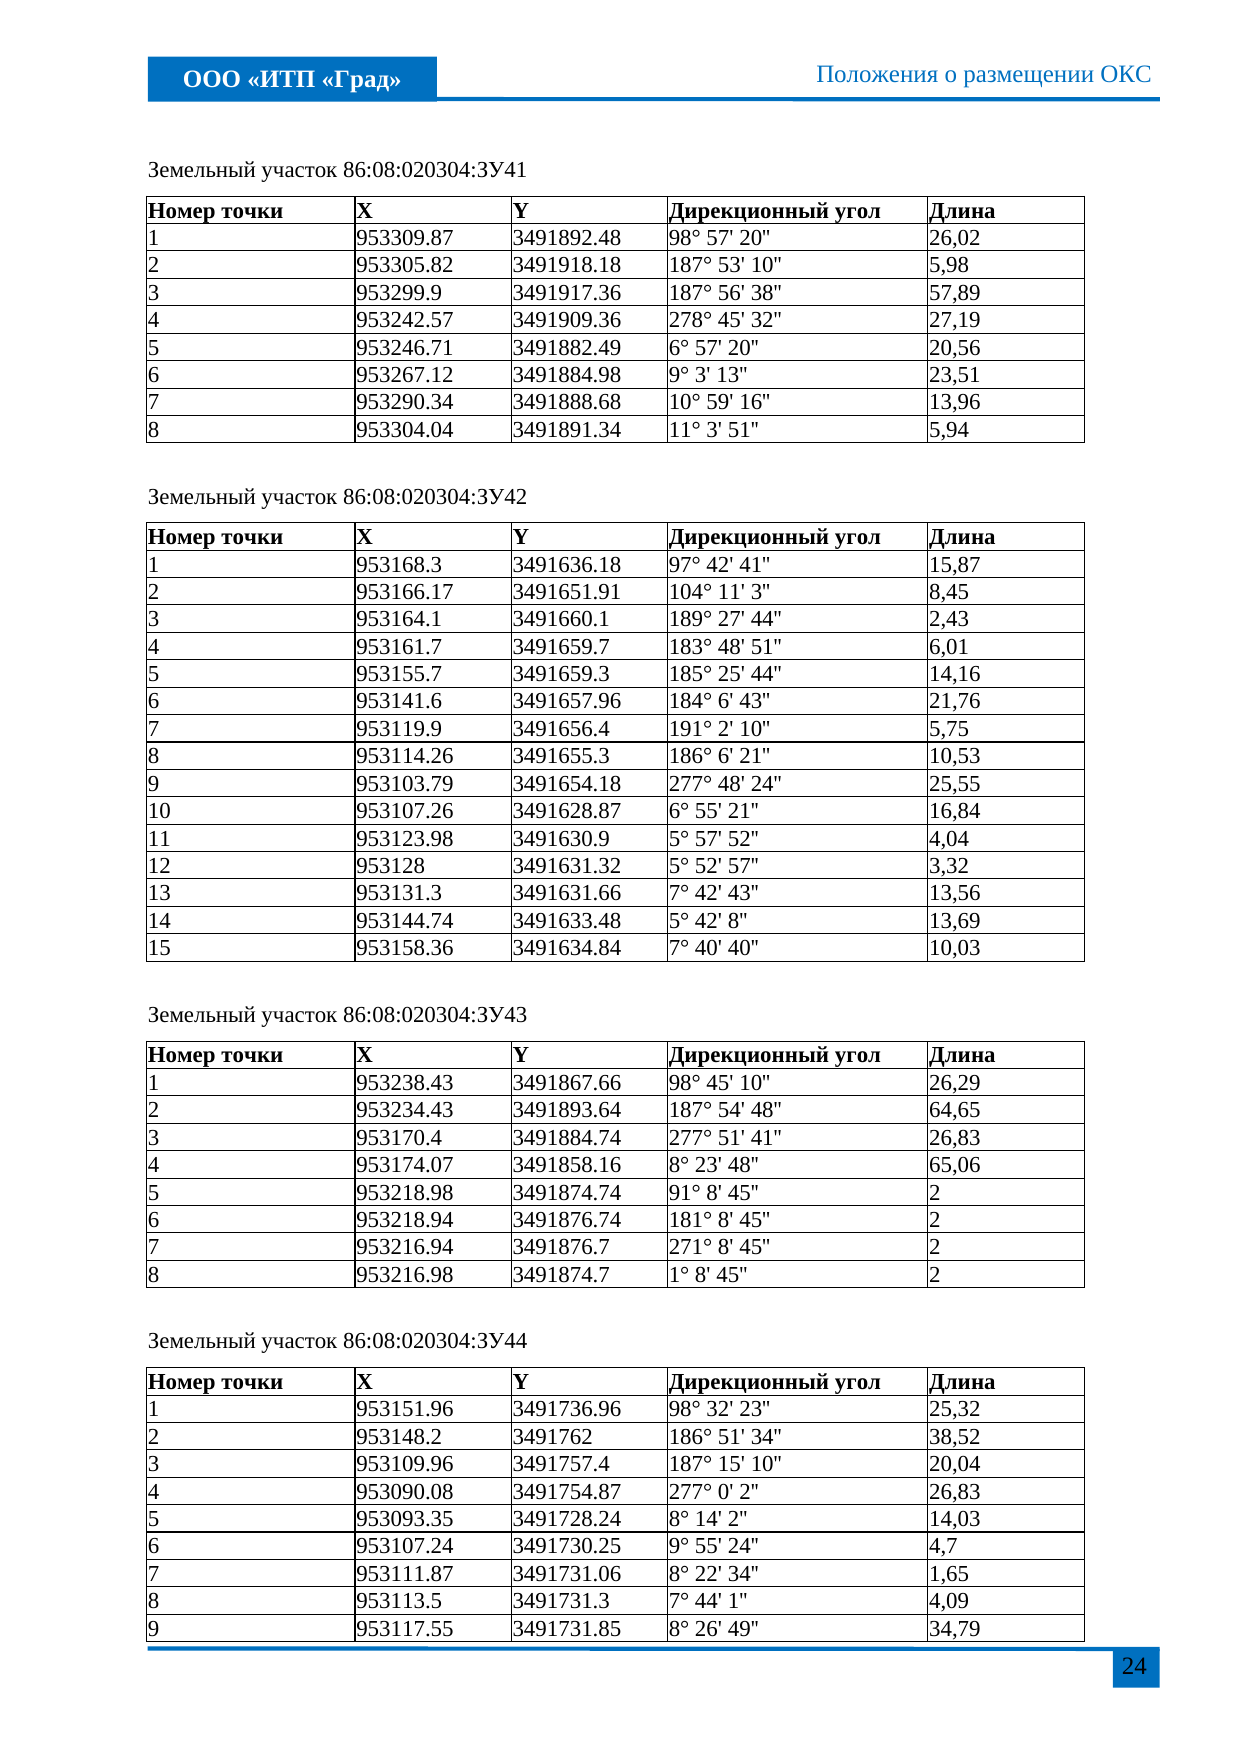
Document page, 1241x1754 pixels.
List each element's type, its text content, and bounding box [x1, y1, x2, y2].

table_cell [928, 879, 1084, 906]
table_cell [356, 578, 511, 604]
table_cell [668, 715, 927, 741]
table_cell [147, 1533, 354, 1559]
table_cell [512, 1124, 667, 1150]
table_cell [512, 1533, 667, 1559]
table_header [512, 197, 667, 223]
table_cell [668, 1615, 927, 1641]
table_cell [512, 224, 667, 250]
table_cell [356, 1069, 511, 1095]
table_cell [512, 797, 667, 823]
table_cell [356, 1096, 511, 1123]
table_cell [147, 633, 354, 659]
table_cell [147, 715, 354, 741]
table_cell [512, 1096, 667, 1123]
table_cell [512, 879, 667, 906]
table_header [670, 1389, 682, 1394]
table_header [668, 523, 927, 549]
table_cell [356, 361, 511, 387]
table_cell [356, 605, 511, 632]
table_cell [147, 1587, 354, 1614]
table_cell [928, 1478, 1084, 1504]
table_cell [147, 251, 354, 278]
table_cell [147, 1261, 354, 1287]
text Земельный участок 86:08:020304:ЗУ44 [148, 1328, 1152, 1354]
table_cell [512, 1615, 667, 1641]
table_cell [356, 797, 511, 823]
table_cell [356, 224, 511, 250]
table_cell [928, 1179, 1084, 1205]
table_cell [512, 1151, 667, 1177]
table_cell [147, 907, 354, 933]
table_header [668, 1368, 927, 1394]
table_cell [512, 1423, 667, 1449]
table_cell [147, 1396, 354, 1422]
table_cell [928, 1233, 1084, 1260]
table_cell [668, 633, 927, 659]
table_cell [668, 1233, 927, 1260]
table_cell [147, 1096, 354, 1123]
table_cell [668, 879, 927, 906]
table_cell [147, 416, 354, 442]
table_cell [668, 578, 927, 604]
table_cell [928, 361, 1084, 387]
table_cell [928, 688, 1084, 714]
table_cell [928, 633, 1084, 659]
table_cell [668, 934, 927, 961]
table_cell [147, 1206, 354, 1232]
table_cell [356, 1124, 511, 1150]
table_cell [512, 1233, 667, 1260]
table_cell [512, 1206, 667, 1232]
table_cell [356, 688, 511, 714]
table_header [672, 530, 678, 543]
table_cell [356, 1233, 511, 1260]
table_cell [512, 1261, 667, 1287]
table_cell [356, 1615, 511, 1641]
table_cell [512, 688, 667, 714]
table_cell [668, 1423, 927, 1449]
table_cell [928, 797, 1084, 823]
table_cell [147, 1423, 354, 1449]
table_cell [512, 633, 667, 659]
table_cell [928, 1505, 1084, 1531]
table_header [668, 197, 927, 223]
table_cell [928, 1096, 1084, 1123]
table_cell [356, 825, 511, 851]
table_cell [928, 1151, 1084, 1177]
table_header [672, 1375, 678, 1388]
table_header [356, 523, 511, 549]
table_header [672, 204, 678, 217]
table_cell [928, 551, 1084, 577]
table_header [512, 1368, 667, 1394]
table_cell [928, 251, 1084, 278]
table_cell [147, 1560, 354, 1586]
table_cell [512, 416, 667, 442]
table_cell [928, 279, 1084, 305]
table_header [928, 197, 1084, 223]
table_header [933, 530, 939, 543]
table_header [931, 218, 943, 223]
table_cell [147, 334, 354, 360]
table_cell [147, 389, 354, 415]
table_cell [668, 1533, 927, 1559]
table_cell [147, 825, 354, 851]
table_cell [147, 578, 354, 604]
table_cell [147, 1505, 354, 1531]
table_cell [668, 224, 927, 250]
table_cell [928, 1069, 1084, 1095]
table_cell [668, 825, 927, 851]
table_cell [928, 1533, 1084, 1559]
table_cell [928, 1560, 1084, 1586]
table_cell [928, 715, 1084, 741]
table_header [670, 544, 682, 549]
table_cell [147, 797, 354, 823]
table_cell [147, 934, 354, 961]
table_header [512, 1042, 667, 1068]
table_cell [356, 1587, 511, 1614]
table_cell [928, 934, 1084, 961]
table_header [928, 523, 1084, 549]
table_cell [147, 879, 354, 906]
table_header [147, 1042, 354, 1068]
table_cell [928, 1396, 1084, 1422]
text Земельный участок 86:08:020304:ЗУ42 [148, 483, 1152, 509]
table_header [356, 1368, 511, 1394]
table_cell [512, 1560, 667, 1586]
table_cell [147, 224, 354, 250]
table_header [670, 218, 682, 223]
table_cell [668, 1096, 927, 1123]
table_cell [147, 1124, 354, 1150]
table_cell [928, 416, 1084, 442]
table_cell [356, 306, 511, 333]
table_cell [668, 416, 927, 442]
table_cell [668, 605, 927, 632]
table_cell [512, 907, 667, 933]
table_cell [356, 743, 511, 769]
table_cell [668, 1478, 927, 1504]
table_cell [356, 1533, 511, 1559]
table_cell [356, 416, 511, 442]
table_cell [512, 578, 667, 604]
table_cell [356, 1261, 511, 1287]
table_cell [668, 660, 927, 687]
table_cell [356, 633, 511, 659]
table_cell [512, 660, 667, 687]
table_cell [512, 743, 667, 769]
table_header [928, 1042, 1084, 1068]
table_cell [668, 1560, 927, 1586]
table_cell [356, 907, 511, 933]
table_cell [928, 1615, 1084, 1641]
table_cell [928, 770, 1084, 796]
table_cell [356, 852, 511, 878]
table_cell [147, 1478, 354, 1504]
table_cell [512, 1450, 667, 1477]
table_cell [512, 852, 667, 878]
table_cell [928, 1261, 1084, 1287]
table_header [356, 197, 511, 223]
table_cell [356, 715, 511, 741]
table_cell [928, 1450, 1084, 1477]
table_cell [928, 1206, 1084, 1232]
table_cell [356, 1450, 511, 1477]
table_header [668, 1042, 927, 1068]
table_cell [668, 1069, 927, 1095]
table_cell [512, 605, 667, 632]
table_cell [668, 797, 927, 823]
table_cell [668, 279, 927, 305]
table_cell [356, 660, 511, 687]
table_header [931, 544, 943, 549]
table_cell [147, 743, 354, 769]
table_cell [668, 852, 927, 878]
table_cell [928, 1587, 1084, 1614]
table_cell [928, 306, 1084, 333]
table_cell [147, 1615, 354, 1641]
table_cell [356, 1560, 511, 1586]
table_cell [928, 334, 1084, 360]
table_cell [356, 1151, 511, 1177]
text Земельный участок 86:08:020304:ЗУ41 [148, 156, 1152, 182]
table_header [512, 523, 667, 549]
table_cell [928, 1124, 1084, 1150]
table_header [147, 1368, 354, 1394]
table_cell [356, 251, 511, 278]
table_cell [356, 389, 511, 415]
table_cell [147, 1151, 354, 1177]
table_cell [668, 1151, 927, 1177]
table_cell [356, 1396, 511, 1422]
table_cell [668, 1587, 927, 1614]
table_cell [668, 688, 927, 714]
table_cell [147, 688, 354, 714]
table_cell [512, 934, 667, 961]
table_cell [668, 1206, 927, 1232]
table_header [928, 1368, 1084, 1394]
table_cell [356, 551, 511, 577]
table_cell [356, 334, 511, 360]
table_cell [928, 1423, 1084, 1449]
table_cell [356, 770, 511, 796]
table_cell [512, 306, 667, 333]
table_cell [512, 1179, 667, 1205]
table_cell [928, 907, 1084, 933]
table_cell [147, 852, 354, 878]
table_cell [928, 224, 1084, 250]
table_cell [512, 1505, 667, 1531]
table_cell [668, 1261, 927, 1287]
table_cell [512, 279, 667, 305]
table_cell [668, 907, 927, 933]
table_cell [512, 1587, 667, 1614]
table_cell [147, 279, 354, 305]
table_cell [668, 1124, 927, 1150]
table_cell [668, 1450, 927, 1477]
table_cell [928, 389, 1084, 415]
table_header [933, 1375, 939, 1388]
text Земельный участок 86:08:020304:ЗУ43 [148, 1001, 1152, 1027]
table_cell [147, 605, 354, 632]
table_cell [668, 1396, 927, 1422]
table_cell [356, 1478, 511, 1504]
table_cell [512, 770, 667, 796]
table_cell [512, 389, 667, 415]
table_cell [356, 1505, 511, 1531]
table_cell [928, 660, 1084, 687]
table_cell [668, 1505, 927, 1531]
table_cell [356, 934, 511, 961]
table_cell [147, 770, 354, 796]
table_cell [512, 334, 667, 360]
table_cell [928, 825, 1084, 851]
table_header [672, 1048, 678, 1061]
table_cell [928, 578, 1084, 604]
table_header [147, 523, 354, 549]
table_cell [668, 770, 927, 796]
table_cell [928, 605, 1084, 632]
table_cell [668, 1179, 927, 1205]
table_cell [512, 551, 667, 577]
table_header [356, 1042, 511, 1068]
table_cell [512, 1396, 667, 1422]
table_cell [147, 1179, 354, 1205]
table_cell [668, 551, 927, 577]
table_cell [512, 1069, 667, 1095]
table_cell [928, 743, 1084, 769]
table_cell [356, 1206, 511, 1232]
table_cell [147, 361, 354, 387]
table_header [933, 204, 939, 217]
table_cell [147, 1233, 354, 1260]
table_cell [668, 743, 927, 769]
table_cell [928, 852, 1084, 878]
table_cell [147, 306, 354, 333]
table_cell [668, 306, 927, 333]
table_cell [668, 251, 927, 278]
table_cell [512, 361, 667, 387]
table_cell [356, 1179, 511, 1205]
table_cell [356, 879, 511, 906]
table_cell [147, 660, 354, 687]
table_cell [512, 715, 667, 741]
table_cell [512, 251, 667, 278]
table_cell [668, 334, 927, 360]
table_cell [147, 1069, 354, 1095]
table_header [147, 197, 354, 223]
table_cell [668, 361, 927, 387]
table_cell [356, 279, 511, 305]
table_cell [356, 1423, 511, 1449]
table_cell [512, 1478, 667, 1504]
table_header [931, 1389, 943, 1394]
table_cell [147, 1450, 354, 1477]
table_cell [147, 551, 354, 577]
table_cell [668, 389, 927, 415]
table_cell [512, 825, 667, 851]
